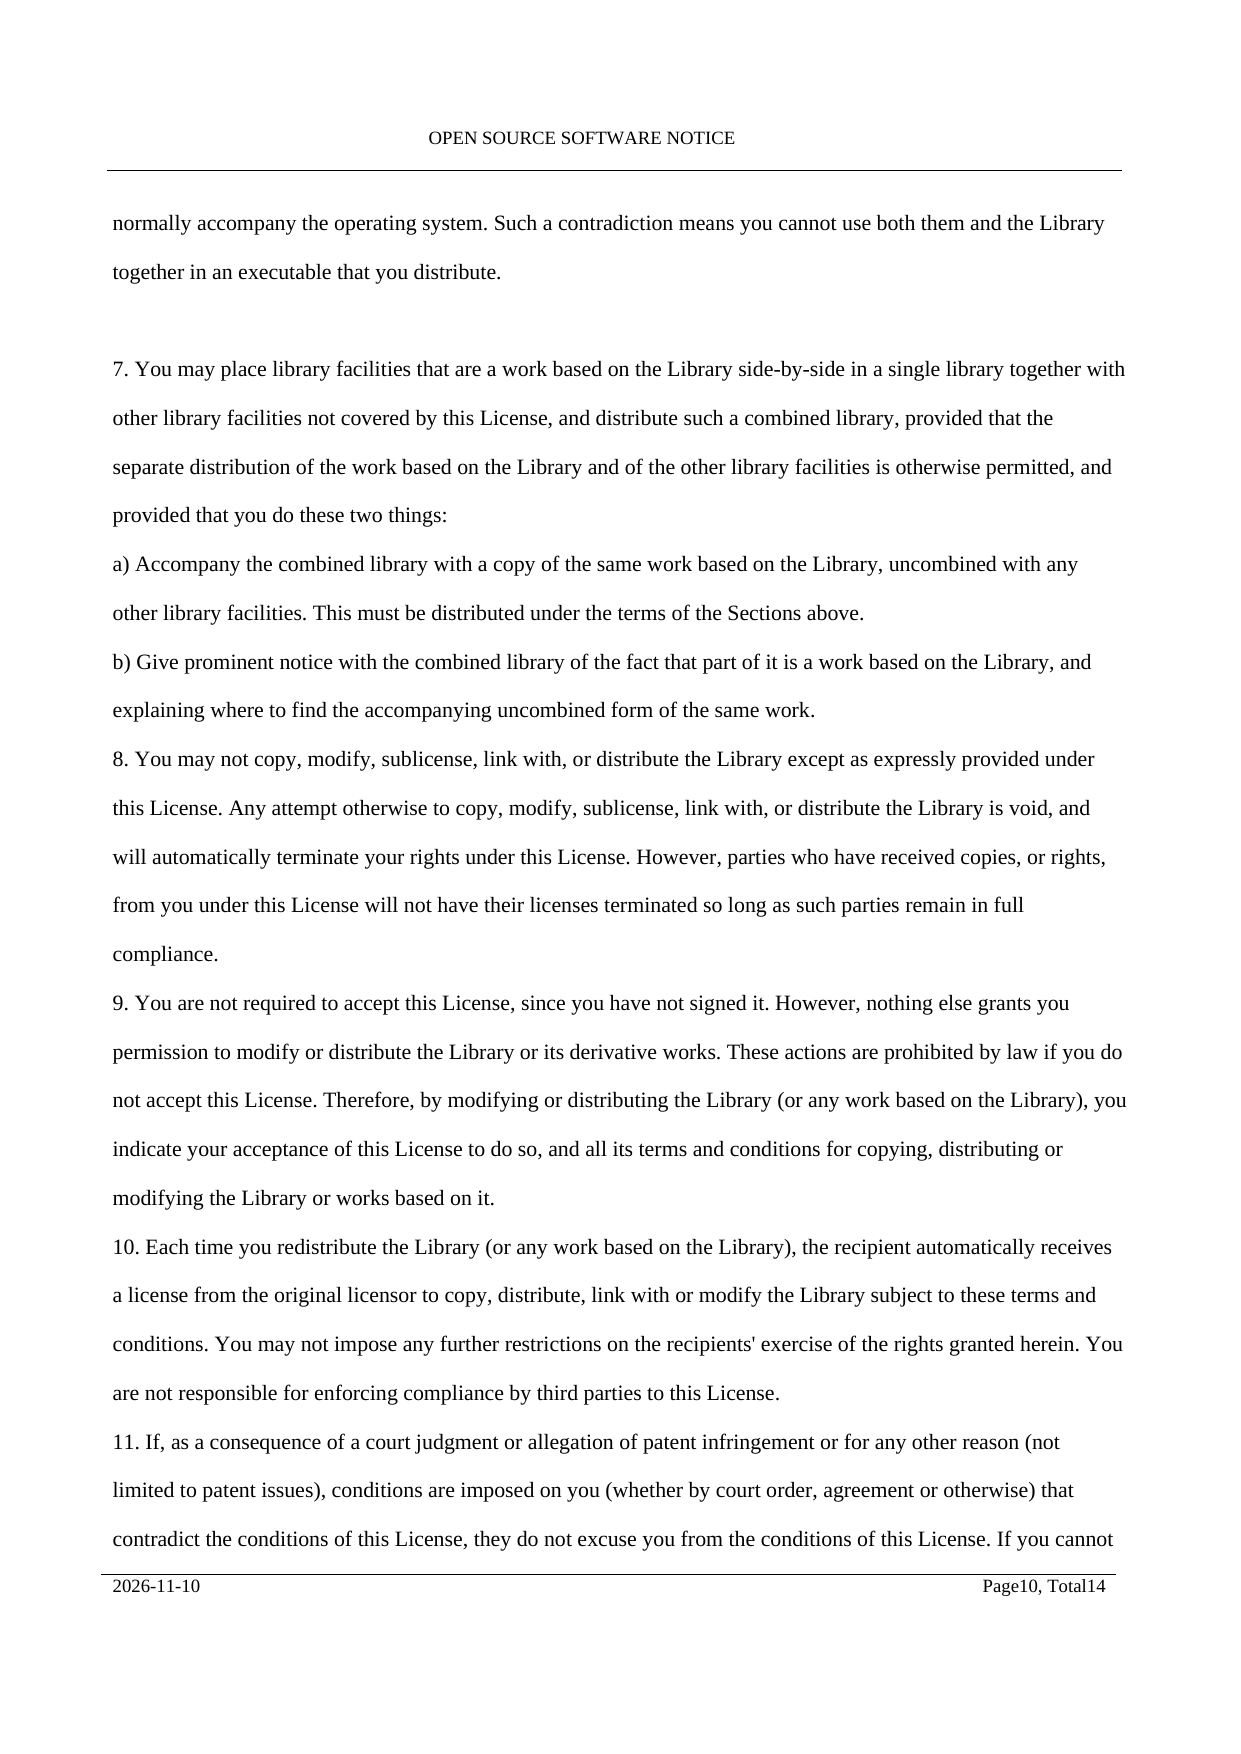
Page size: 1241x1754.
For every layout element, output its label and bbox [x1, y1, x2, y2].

text [112, 206, 1128, 1555]
